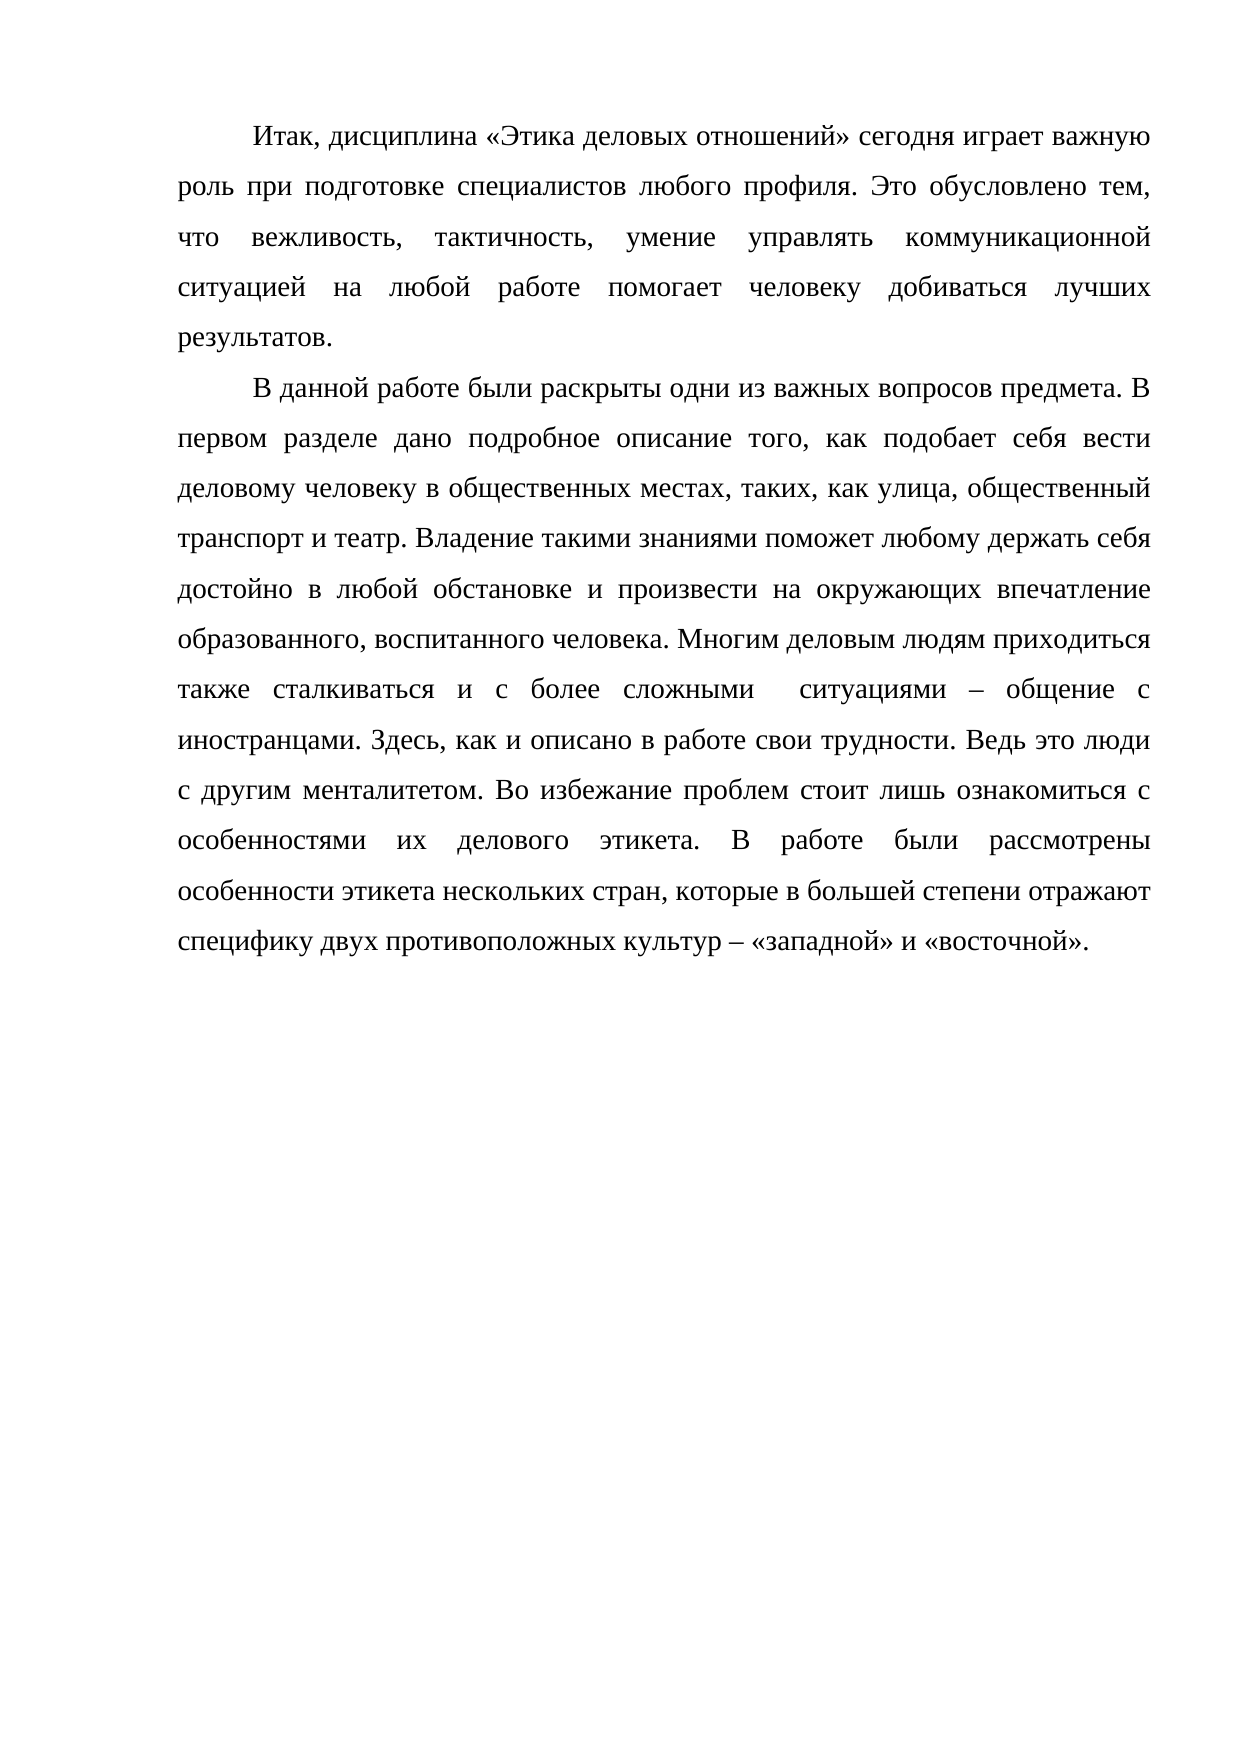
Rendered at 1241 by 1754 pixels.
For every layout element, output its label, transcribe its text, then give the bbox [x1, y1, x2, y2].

text Итак, дисциплина «Этика деловых отношений» сегодня играет важную роль при подготовке специалистов любого профиля. Это обусловлено тем, что вежливость, тактичность, умение управлять коммуникационной ситуацией на любой работе помогает человеку добиваться лучших результатов. [177, 118, 1152, 353]
text В данной работе были раскрыты одни из важных вопросов предмета. В первом разделе дано подробное описание того, как подобает себя вести деловому человеку в общественных местах, таких, как улица, общественный транспорт и театр. Владение такими знаниями поможет любому держать себя достойно в любой обстановке и произвести на окружающих впечатление образованного, воспитанного человека. Многим деловым людям приходиться также сталкиваться и с более сложными ситуациями – общение с иностранцами. Здесь, как и описано в работе свои трудности. Ведь это люди с другим менталитетом. Во избежание проблем стоит лишь ознакомиться с особенностями их делового этикета. В работе были рассмотрены особенности этикета нескольких стран, которые в большей степени отражают специфику двух противоположных культур – «западной» и «восточной». [177, 370, 1152, 957]
